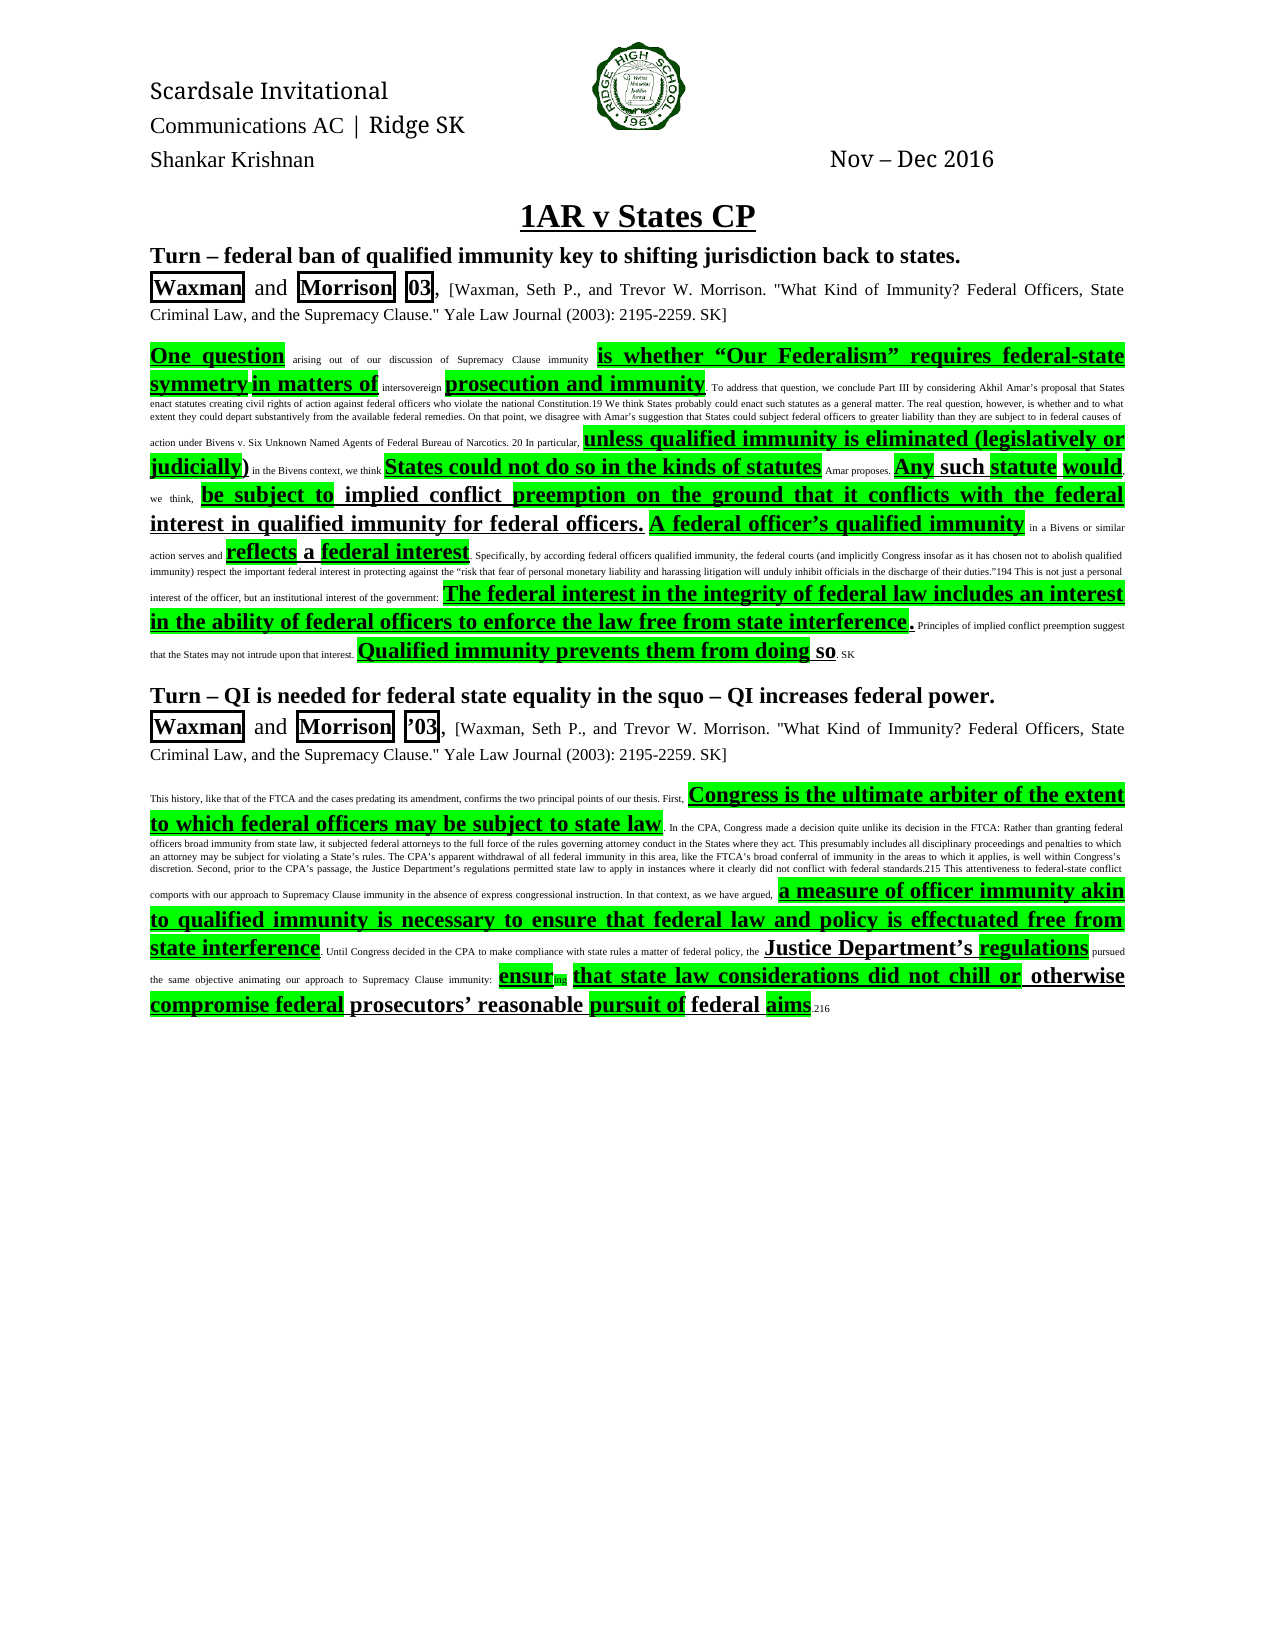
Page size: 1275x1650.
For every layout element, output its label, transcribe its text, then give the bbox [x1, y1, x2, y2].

text Waxman and Morrison ’03, [Waxman, Seth P., and Trevor W. Morrison. "What Kind of Immunity? Federal Officers, State Criminal Law, and the Supremacy Clause." Yale Law Journal (2003): 2195-2259. SK] [150, 710, 1125, 763]
text Waxman and Morrison 03, [Waxman, Seth P., and Trevor W. Morrison. "What Kind of Immunity? Federal Officers, State Criminal Law, and the Supremacy Clause." Yale Law Journal (2003): 2195-2259. SK] [150, 271, 1125, 324]
picture [578, 42, 697, 130]
subtitle 1AR v States CP [150, 197, 1125, 235]
subtitle Turn – QI is needed for federal state equality in the squo – QI increases federal power. [150, 682, 1125, 708]
text One question arising out of our discussion of Supremacy Clause immunity is whether “Our Federalism” requires federal-state symmetry in matters of intersovereign prosecution and immunity. To address that question, we conclude Part III by considering Akhil Amar’s proposal that States enact statutes creating civil rights of action against federal officers who violate the national Constitution.19 We think States probably could enact such statutes as a general matter. The real question, however, is whether and to what extent they could depart substantively from the available federal remedies. On that point, we disagree with Amar’s suggestion that States could subject federal officers to greater liability than they are subject to in federal causes of action under Bivens v. Six Unknown Named Agents of Federal Bureau of Narcotics. 20 In particular, unless qualified immunity is eliminated (legislatively or judicially) in the Bivens context, we think States could not do so in the kinds of statutes Amar proposes. Any such statute would, we think, be subject to implied conflict preemption on the ground that it conflicts with the federal interest in qualified immunity for federal officers. A federal officer’s qualified immunity in a Bivens or similar action serves and reflects a federal interest. Specifically, by according federal officers qualified immunity, the federal courts (and implicitly Congress insofar as it has chosen not to abolish qualified immunity) respect the important federal interest in protecting against the “risk that fear of personal monetary liability and harassing litigation will unduly inhibit officials in the discharge of their duties.”194 This is not just a personal interest of the officer, but an institutional interest of the government: The federal interest in the integrity of federal law includes an interest in the ability of federal officers to enforce the law free from state interference. Principles of implied conflict preemption suggest that the States may not intrude upon that interest. Qualified immunity prevents them from doing so. SK [150, 342, 1125, 663]
subtitle Turn – federal ban of qualified immunity key to shifting jurisdiction back to states. [150, 242, 1125, 268]
text This history, like that of the FTCA and the cases predating its amendment, confirms the two principal points of our thesis. First, Congress is the ultimate arbiter of the extent to which federal officers may be subject to state law. In the CPA, Congress made a decision quite unlike its decision in the FTCA: Rather than granting federal officers broad immunity from state law, it subjected federal attorneys to the full force of the rules governing attorney conduct in the States where they act. This presumably includes all disciplinary proceedings and penalties to which an attorney may be subject for violating a State’s rules. The CPA’s apparent withdrawal of all federal immunity in this area, like the FTCA’s broad conferral of immunity in the areas to which it applies, is well within Congress’s discretion. Second, prior to the CPA’s passage, the Justice Department’s regulations permitted state law to apply in instances where it clearly did not conflict with federal standards.215 This attentiveness to federal-state conflict comports with our approach to Supremacy Clause immunity in the absence of express congressional instruction. In that context, as we have argued, a measure of officer immunity akin to qualified immunity is necessary to ensure that federal law and policy is effectuated free from state interference. Until Congress decided in the CPA to make compliance with state rules a matter of federal policy, the Justice Department’s regulations pursued the same objective animating our approach to Supremacy Clause immunity: ensuring that state law considerations did not chill or otherwise compromise federal prosecutors’ reasonable pursuit of federal aims.216 [150, 782, 1125, 906]
